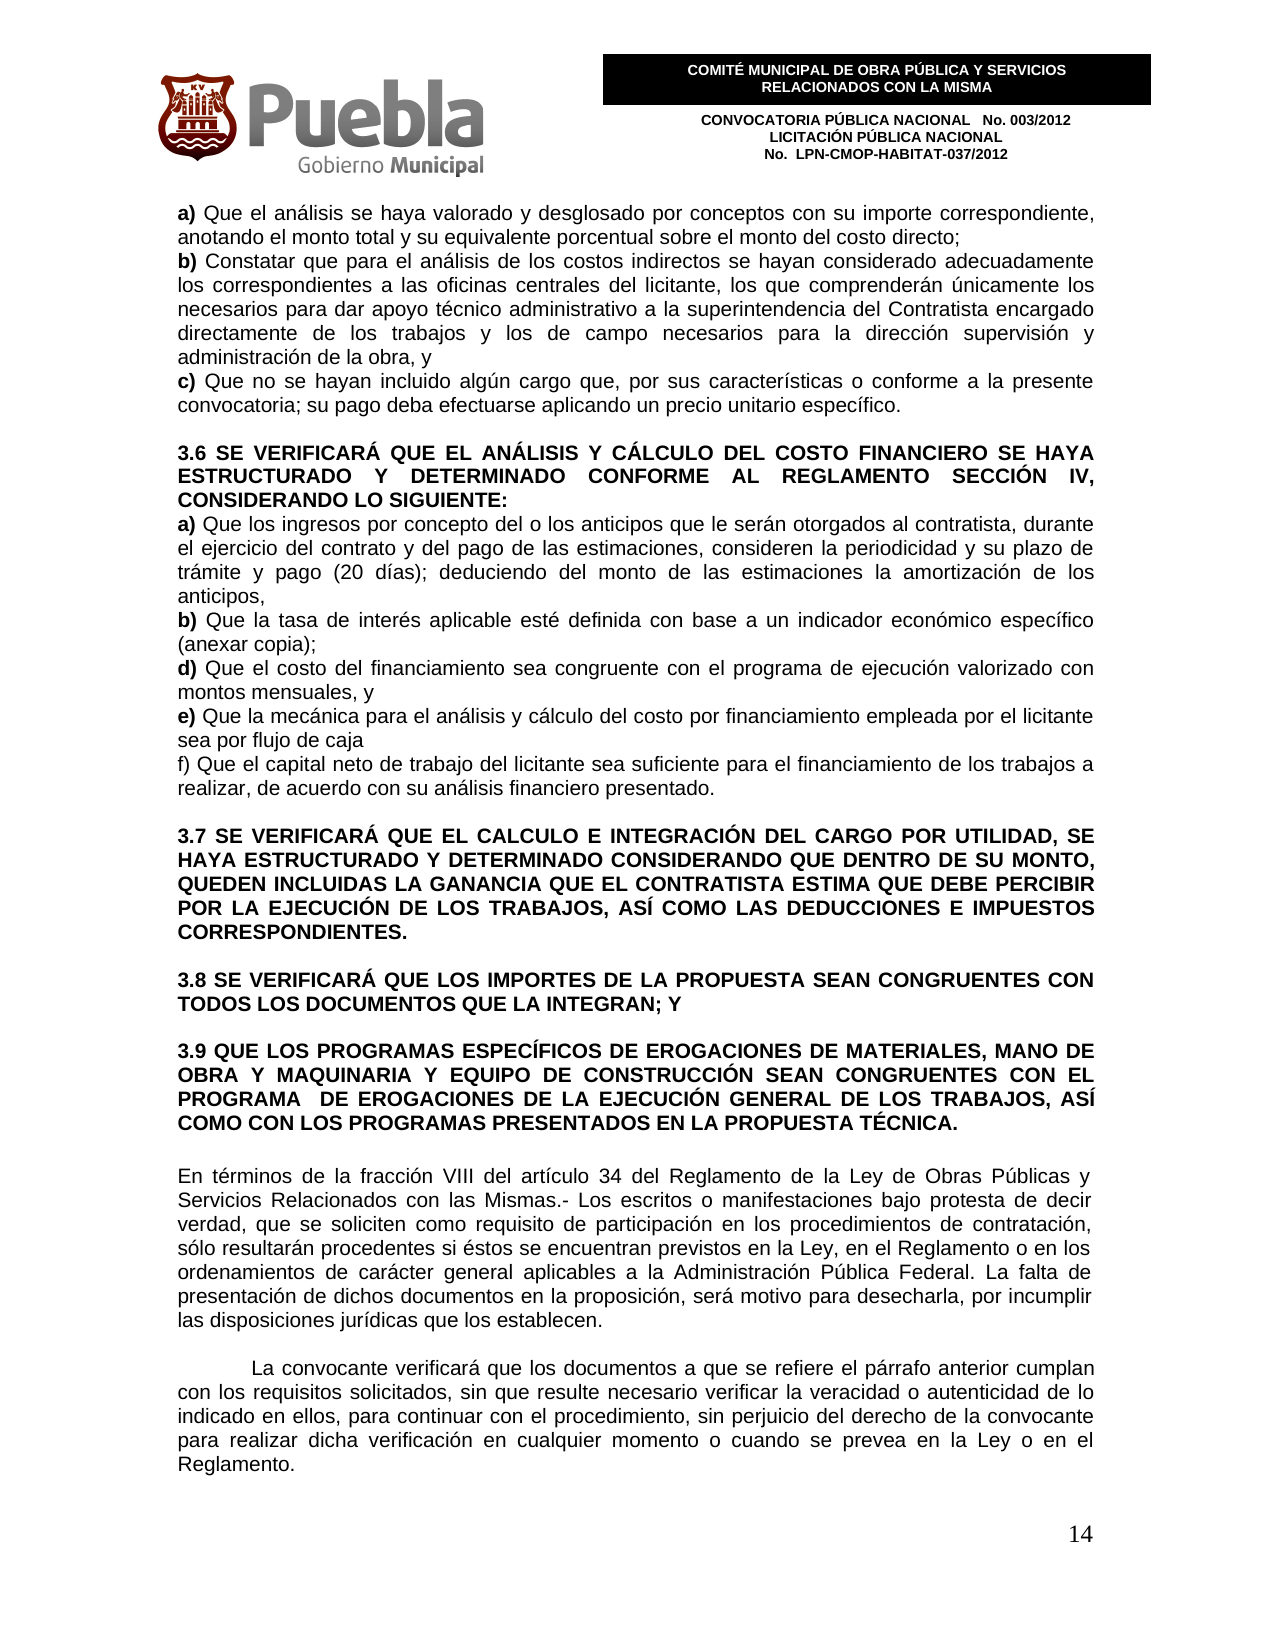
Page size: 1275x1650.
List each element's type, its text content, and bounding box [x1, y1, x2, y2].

text a) Que los ingresos por concepto del o los anticipos que le serán otorgados al contratista, durante el ejercicio del contrato y del pago de las estimaciones, consideren la periodicidad y su plazo de trámite y pago (20 días); deduciendo del monto de las estimaciones la amortización de los anticipos, [177, 512, 1096, 608]
text 3.9 QUE LOS PROGRAMAS ESPECÍFICOS DE EROGACIONES DE MATERIALES, MANO DE OBRA Y MAQUINARIA Y EQUIPO DE CONSTRUCCIÓN SEAN CONGRUENTES CON EL PROGRAMA DE EROGACIONES DE LA EJECUCIÓN GENERAL DE LOS TRABAJOS, ASÍ COMO CON LOS PROGRAMAS PRESENTADOS EN LA PROPUESTA TÉCNICA. [177, 1039, 1096, 1135]
text En términos de la fracción VIII del artículo 34 del Reglamento de la Ley de Obras Públicas y Servicios Relacionados con las Mismas.- Los escritos o manifestaciones bajo protesta de decir verdad, que se soliciten como requisito de participación en los procedimientos de contratación, sólo resultarán procedentes si éstos se encuentran previstos en la Ley, en el Reglamento o en los ordenamientos de carácter general aplicables a la Administración Pública Federal. La falta de presentación de dichos documentos en la proposición, será motivo para desecharla, por incumplir las disposiciones jurídicas que los establecen. [177, 1164, 1093, 1332]
text c) Que no se hayan incluido algún cargo que, por sus características o conforme a la presente convocatoria; su pago deba efectuarse aplicando un precio unitario específico. [177, 368, 1096, 416]
text f) Que el capital neto de trabajo del licitante sea suficiente para el financiamiento de los trabajos a realizar, de acuerdo con su análisis financiero presentado. [177, 752, 1096, 800]
text b) Que la tasa de interés aplicable esté definida con base a un indicador económico específico (anexar copia); [177, 608, 1096, 656]
text 3.6 SE VERIFICARÁ QUE EL ANÁLISIS Y CÁLCULO DEL COSTO FINANCIERO SE HAYA ESTRUCTURADO Y DETERMINADO CONFORME AL REGLAMENTO SECCIÓN IV, CONSIDERANDO LO SIGUIENTE: [177, 440, 1096, 512]
text e) Que la mecánica para el análisis y cálculo del costo por financiamiento empleada por el licitante sea por flujo de caja [177, 704, 1096, 752]
text La convocante verificará que los documentos a que se refiere el párrafo anterior cumplan con los requisitos solicitados, sin que resulte necesario verificar la veracidad o autenticidad de lo indicado en ellos, para continuar con el procedimiento, sin perjuicio del derecho de la convocante para realizar dicha verificación en cualquier momento o cuando se prevea en la Ley o en el Reglamento. [177, 1356, 1096, 1475]
text b) Constatar que para el análisis de los costos indirectos se hayan considerado adecuadamente los correspondientes a las oficinas centrales del licitante, los que comprenderán únicamente los necesarios para dar apoyo técnico administrativo a la superintendencia del Contratista encargado directamente de los trabajos y los de campo necesarios para la dirección supervisión y administración de la obra, y [177, 249, 1096, 368]
text 3.8 SE VERIFICARÁ QUE LOS IMPORTES DE LA PROPUESTA SEAN CONGRUENTES CON TODOS LOS DOCUMENTOS QUE LA INTEGRAN; Y [177, 967, 1096, 1015]
picture [158, 73, 484, 177]
text a) Que el análisis se haya valorado y desglosado por conceptos con su importe correspondiente, anotando el monto total y su equivalente porcentual sobre el monto del costo directo; [177, 201, 1096, 249]
text 3.7 SE VERIFICARÁ QUE EL CALCULO E INTEGRACIÓN DEL CARGO POR UTILIDAD, SE HAYA ESTRUCTURADO Y DETERMINADO CONSIDERANDO QUE DENTRO DE SU MONTO, QUEDEN INCLUIDAS LA GANANCIA QUE EL CONTRATISTA ESTIMA QUE DEBE PERCIBIR POR LA EJECUCIÓN DE LOS TRABAJOS, ASÍ COMO LAS DEDUCCIONES E IMPUESTOS CORRESPONDIENTES. [177, 824, 1096, 943]
text d) Que el costo del financiamiento sea congruente con el programa de ejecución valorizado con montos mensuales, y [177, 656, 1096, 704]
